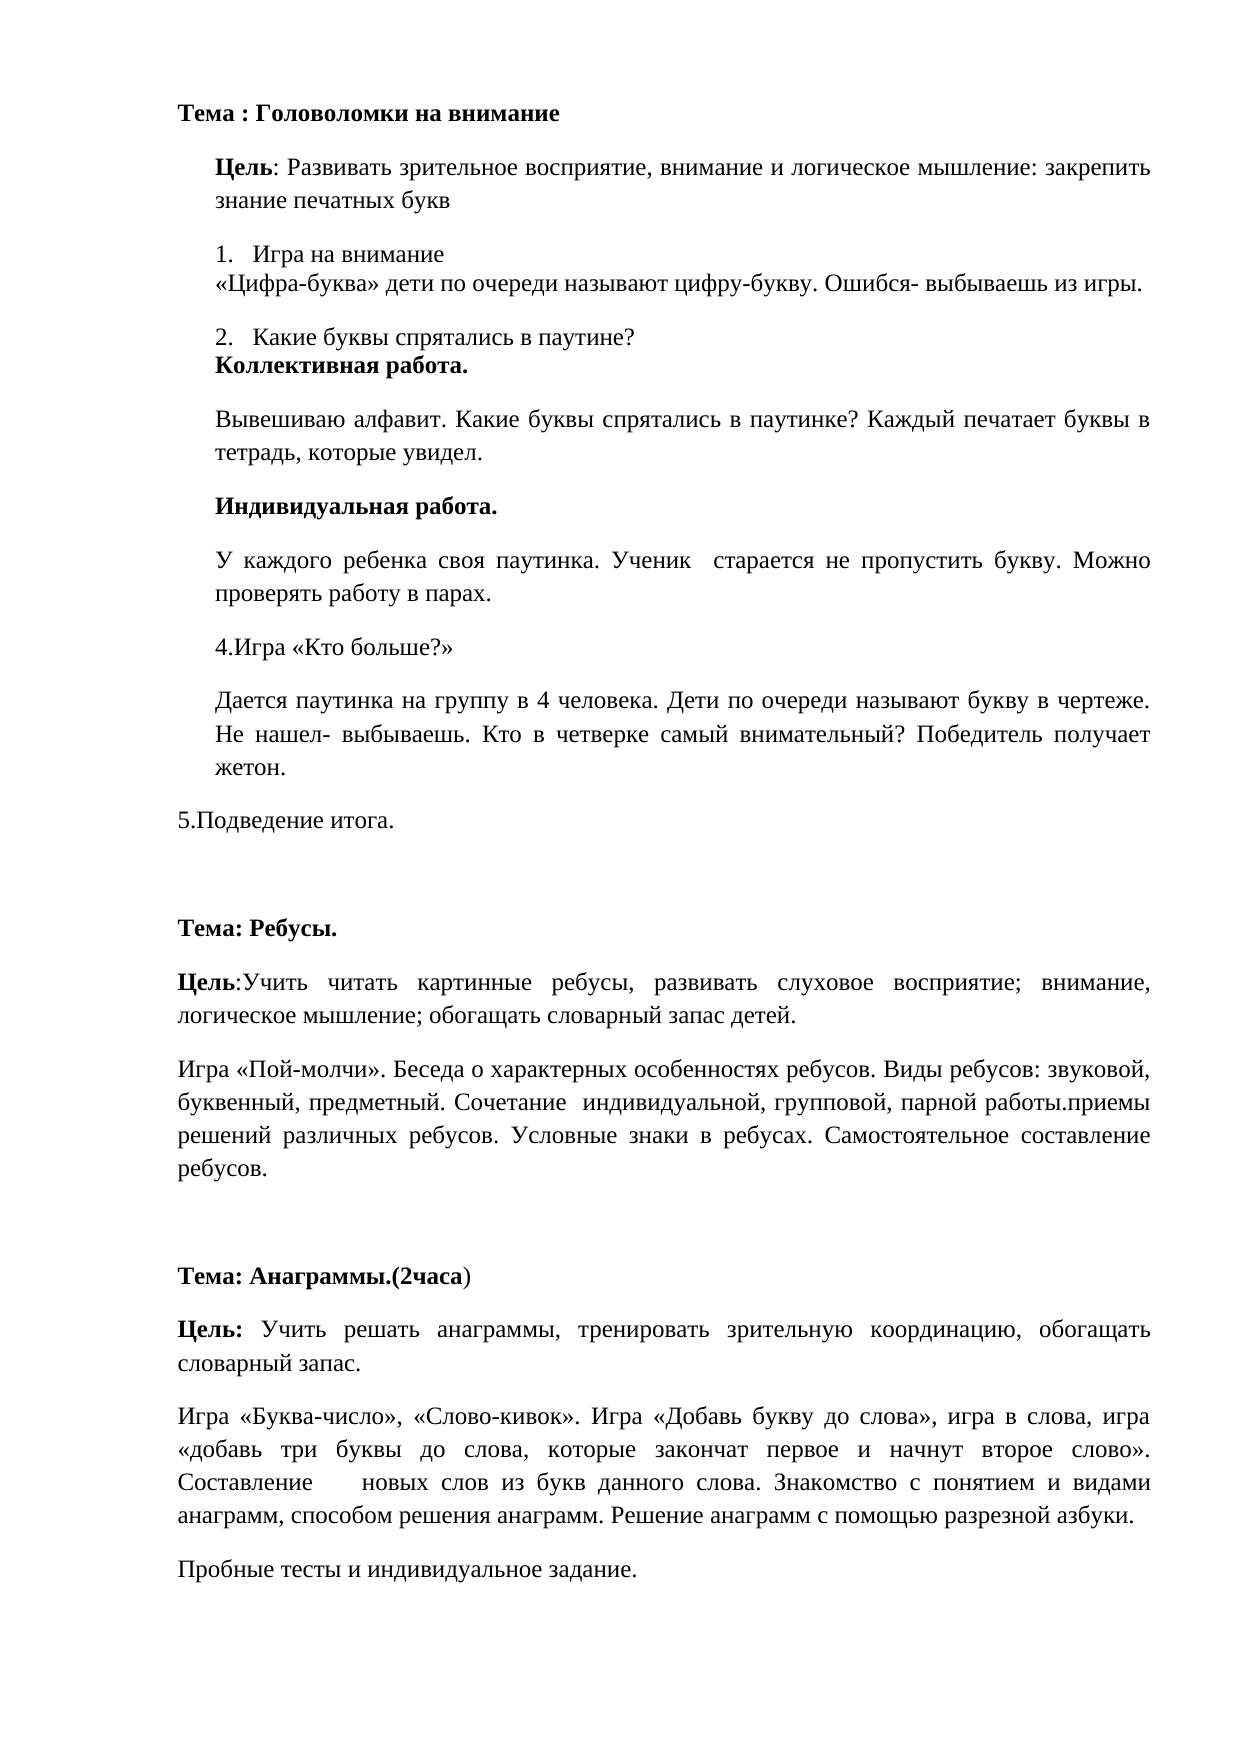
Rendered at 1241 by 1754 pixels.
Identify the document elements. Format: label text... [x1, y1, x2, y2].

text Цель:Учить читать картинные ребусы, развивать слуховое восприятие; внимание, логическое мышление; обогащать словарный запас детей. [177, 967, 1152, 1029]
text Пробные тесты и индивидуальное задание. [177, 1554, 1152, 1583]
text Коллективная работа. [215, 350, 1152, 379]
text Индивидуальная работа. [215, 491, 1152, 520]
text Тема : Головоломки на внимание [177, 98, 1152, 127]
text Тема: Анаграммы.(2часа) [177, 1261, 1152, 1289]
text Дается паутинка на группу в 4 человека. Дети по очереди называют букву в чертеже. Не нашел- выбываешь. Кто в четверке самый внимательный? Победитель получает жетон. [215, 686, 1152, 780]
text Цель: Учить решать анаграммы, тренировать зрительную координацию, обогащать словарный запас. [177, 1314, 1152, 1376]
text У каждого ребенка своя паутинка. Ученик старается не пропустить букву. Можно проверять работу в парах. [215, 545, 1152, 607]
text Тема: Ребусы. [177, 913, 1152, 942]
list Какие буквы спрятались в паутине? [215, 322, 1152, 350]
text Игра «Буква-число», «Слово-кивок». Игра «Добавь букву до слова», игра в слова, игра «добавь три буквы до слова, которые закончат первое и начнут второе слово». Составление новых слов из букв данного слова. Знакомство с понятием и видами анаграмм, способом решения анаграмм. Решение анаграмм с помощью разрезной азбуки. [177, 1401, 1152, 1529]
text Игра «Пой-молчи». Беседа о характерных особенностях ребусов. Виды ребусов: звуковой, буквенный, предметный. Сочетание индивидуальной, групповой, парной работы.приемы решений различных ребусов. Условные знаки в ребусах. Самостоятельное составление ребусов. [177, 1054, 1152, 1182]
text 4.Игра «Кто больше?» [215, 632, 1152, 661]
text 5.Подведение итога. [177, 806, 1152, 834]
text «Цифра-буква» дети по очереди называют цифру-букву. Ошибся- выбываешь из игры. [215, 268, 1152, 296]
text Вывешиваю алфавит. Какие буквы спрятались в паутинке? Каждый печатает буквы в тетрадь, которые увидел. [215, 404, 1152, 466]
list Игра на внимание [215, 239, 1152, 268]
text Цель: Развивать зрительное восприятие, внимание и логическое мышление: закрепить знание печатных букв [215, 152, 1152, 214]
